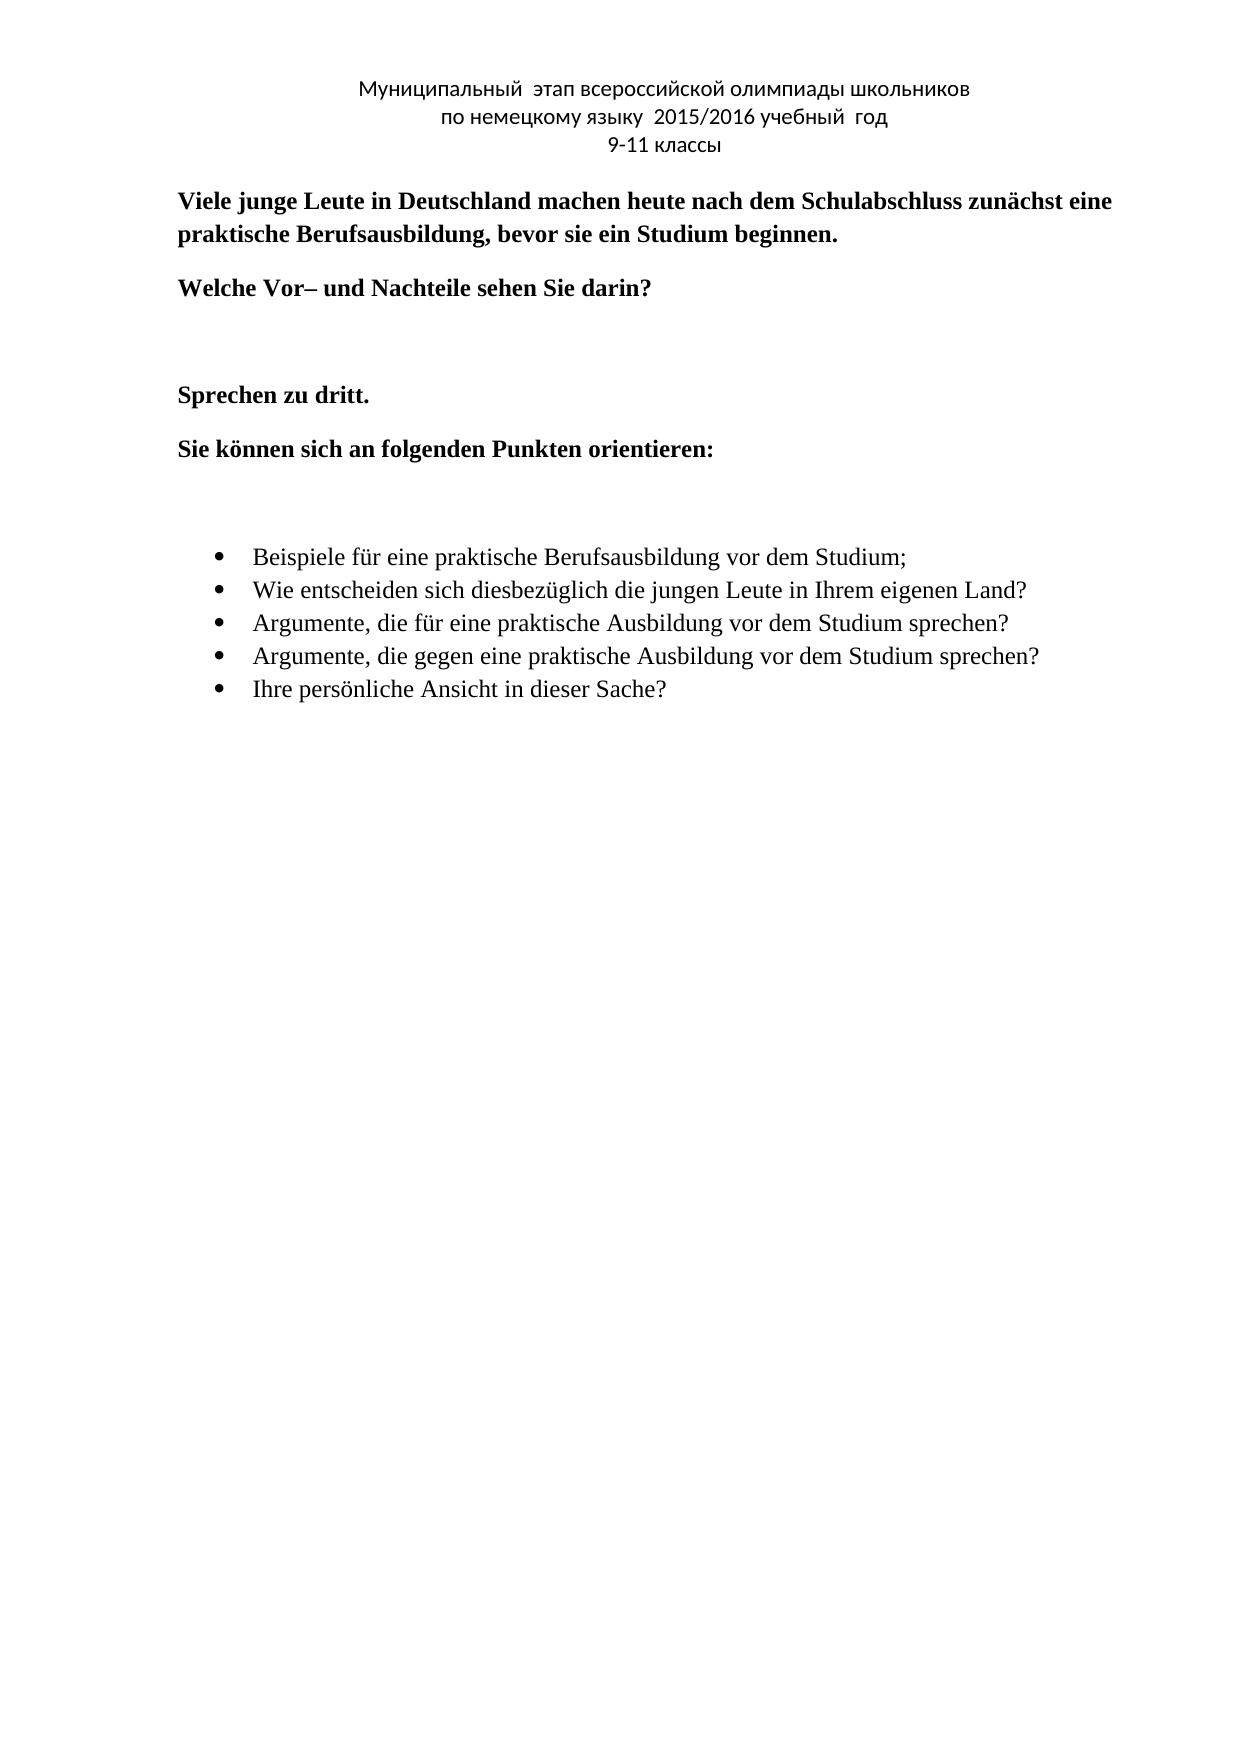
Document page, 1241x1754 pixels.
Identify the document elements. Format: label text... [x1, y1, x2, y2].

list Wie entscheiden sich diesbezüglich die jungen Leute in Ihrem eigenen Land? [215, 575, 1152, 604]
list Argumente, die gegen eine praktische Ausbildung vor dem Studium sprechen? [215, 641, 1152, 670]
text Sie können sich an folgenden Punkten orientieren: [177, 434, 1152, 463]
list Argumente, die für eine praktische Ausbildung vor dem Studium sprechen? [215, 608, 1152, 637]
text Sprechen zu dritt. [177, 380, 1152, 409]
text Welche Vor– und Nachteile sehen Sie darin? [177, 273, 1152, 301]
list Beispiele für eine praktische Berufsausbildung vor dem Studium; [215, 542, 1152, 571]
list Ihre persönliche Ansicht in dieser Sache? [215, 674, 1152, 703]
text Viele junge Leute in Deutschland machen heute nach dem Schulabschluss zunächst eine praktische Berufsausbildung, bevor sie ein Studium beginnen. [177, 186, 1152, 248]
